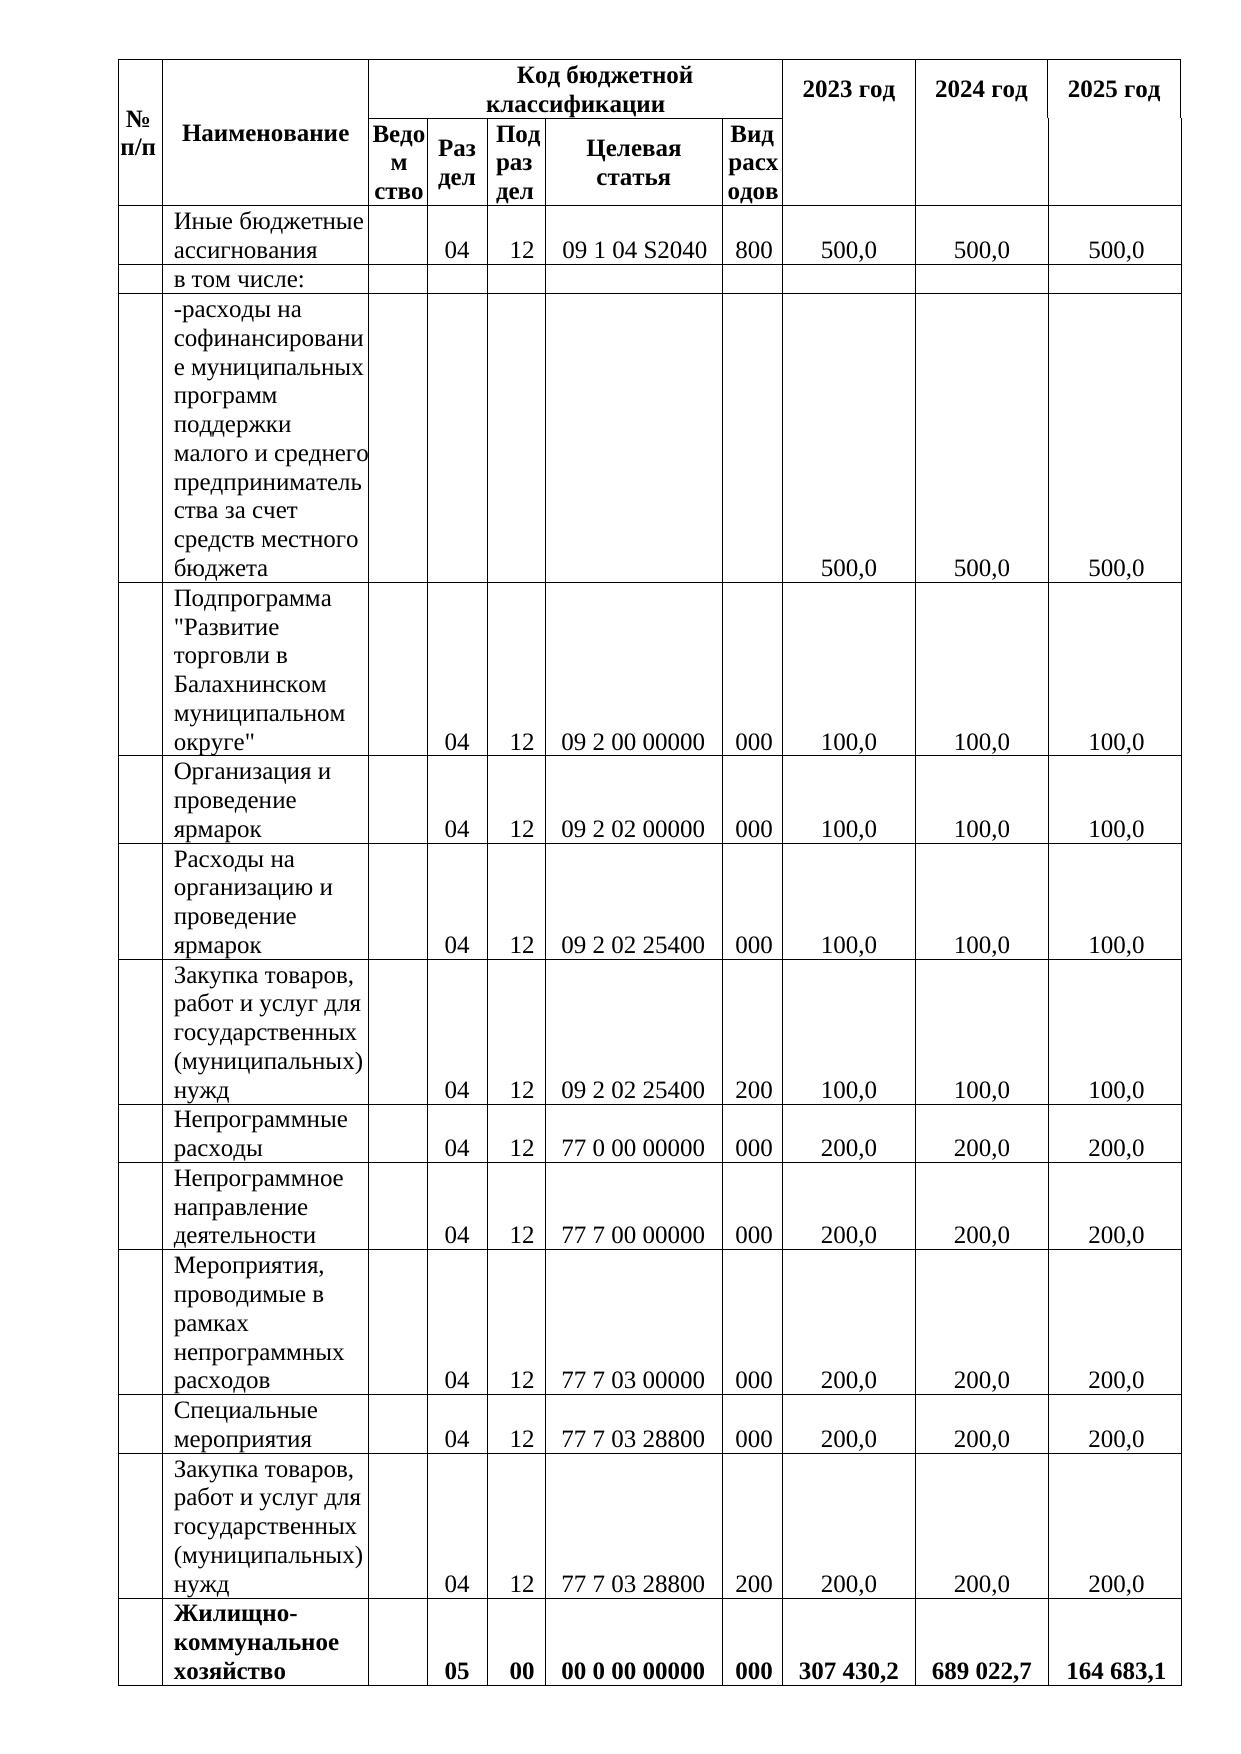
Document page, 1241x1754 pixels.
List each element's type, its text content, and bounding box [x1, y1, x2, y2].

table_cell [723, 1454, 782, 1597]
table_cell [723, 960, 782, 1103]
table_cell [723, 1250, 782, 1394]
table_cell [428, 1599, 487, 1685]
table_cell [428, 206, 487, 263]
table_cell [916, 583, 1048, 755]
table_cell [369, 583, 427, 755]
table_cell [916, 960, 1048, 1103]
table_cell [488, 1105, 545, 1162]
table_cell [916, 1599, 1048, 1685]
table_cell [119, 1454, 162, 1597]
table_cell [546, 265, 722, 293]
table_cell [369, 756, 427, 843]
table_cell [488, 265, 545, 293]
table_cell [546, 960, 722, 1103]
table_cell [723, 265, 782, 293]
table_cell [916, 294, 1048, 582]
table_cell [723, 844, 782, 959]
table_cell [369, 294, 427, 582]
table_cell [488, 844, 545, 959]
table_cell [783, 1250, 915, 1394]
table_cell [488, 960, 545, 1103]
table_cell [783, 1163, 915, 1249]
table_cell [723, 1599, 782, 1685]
table_cell [783, 118, 915, 205]
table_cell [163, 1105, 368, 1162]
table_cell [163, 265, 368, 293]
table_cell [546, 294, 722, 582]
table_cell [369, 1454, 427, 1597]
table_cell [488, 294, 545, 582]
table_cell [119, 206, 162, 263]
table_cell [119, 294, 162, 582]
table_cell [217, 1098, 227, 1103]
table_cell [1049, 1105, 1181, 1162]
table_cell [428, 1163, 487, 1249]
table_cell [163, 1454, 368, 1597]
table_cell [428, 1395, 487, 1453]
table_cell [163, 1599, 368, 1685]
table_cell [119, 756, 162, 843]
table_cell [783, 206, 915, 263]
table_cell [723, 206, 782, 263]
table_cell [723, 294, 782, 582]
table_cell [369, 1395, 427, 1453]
table_header Наименование [163, 60, 368, 205]
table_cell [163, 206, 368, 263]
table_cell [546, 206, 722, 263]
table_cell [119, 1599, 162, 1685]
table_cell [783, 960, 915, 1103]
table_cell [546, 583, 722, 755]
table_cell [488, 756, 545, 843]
table_header № п/п [119, 60, 162, 205]
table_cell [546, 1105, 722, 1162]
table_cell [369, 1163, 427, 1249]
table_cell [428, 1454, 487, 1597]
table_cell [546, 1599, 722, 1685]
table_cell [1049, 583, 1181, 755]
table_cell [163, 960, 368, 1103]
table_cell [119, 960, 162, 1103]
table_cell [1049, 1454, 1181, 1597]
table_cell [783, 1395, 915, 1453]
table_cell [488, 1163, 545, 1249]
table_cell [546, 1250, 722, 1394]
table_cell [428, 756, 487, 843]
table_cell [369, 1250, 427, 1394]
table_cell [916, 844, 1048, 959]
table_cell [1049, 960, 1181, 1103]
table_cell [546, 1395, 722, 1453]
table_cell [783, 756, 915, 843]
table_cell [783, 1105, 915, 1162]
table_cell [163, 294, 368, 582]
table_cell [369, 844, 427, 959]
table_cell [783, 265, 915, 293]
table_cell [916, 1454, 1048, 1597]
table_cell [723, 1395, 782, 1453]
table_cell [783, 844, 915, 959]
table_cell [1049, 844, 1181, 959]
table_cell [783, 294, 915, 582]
table_header 2024 год [916, 60, 1047, 118]
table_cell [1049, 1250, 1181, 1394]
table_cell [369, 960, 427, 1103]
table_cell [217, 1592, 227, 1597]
table_cell Целевая статья [546, 119, 722, 205]
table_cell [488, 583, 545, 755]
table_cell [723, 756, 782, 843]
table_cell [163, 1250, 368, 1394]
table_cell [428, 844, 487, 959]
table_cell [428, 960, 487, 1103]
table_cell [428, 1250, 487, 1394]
table_header 2023 год [783, 60, 915, 118]
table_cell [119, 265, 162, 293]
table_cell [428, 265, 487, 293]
table_cell [916, 118, 1048, 205]
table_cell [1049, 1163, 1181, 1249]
table_cell [1049, 118, 1181, 205]
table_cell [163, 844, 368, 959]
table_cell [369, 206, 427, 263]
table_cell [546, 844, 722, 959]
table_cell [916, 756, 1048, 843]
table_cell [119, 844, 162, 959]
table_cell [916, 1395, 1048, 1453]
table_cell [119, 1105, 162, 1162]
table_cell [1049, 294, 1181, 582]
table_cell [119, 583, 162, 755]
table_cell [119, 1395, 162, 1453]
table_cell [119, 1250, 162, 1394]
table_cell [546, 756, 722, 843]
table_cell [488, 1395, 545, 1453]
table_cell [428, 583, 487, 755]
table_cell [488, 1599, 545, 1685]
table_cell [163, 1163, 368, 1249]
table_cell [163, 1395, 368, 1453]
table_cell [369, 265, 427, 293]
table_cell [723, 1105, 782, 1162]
table_header Код бюджетной классификации [369, 60, 782, 118]
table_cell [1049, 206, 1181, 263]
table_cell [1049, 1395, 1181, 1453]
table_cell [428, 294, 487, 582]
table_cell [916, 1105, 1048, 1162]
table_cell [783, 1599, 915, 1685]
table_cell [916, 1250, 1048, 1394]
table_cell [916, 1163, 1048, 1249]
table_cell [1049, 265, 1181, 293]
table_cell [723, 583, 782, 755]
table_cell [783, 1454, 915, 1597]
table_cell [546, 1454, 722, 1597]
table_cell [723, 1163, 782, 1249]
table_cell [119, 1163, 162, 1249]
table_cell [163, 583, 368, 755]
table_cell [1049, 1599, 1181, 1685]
table_cell Раз дел [428, 119, 487, 205]
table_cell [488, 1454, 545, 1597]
table_cell Под раз дел [488, 119, 545, 205]
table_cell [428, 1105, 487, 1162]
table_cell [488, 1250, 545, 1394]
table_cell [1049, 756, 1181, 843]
table_cell Ведом ство [369, 119, 427, 205]
table_cell Вид расходов [723, 119, 782, 205]
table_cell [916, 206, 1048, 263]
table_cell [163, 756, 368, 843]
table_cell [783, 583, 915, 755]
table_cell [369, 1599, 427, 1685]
table_header 2025 год [1048, 60, 1180, 118]
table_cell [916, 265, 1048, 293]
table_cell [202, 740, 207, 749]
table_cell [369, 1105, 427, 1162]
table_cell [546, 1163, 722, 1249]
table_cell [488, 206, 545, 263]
